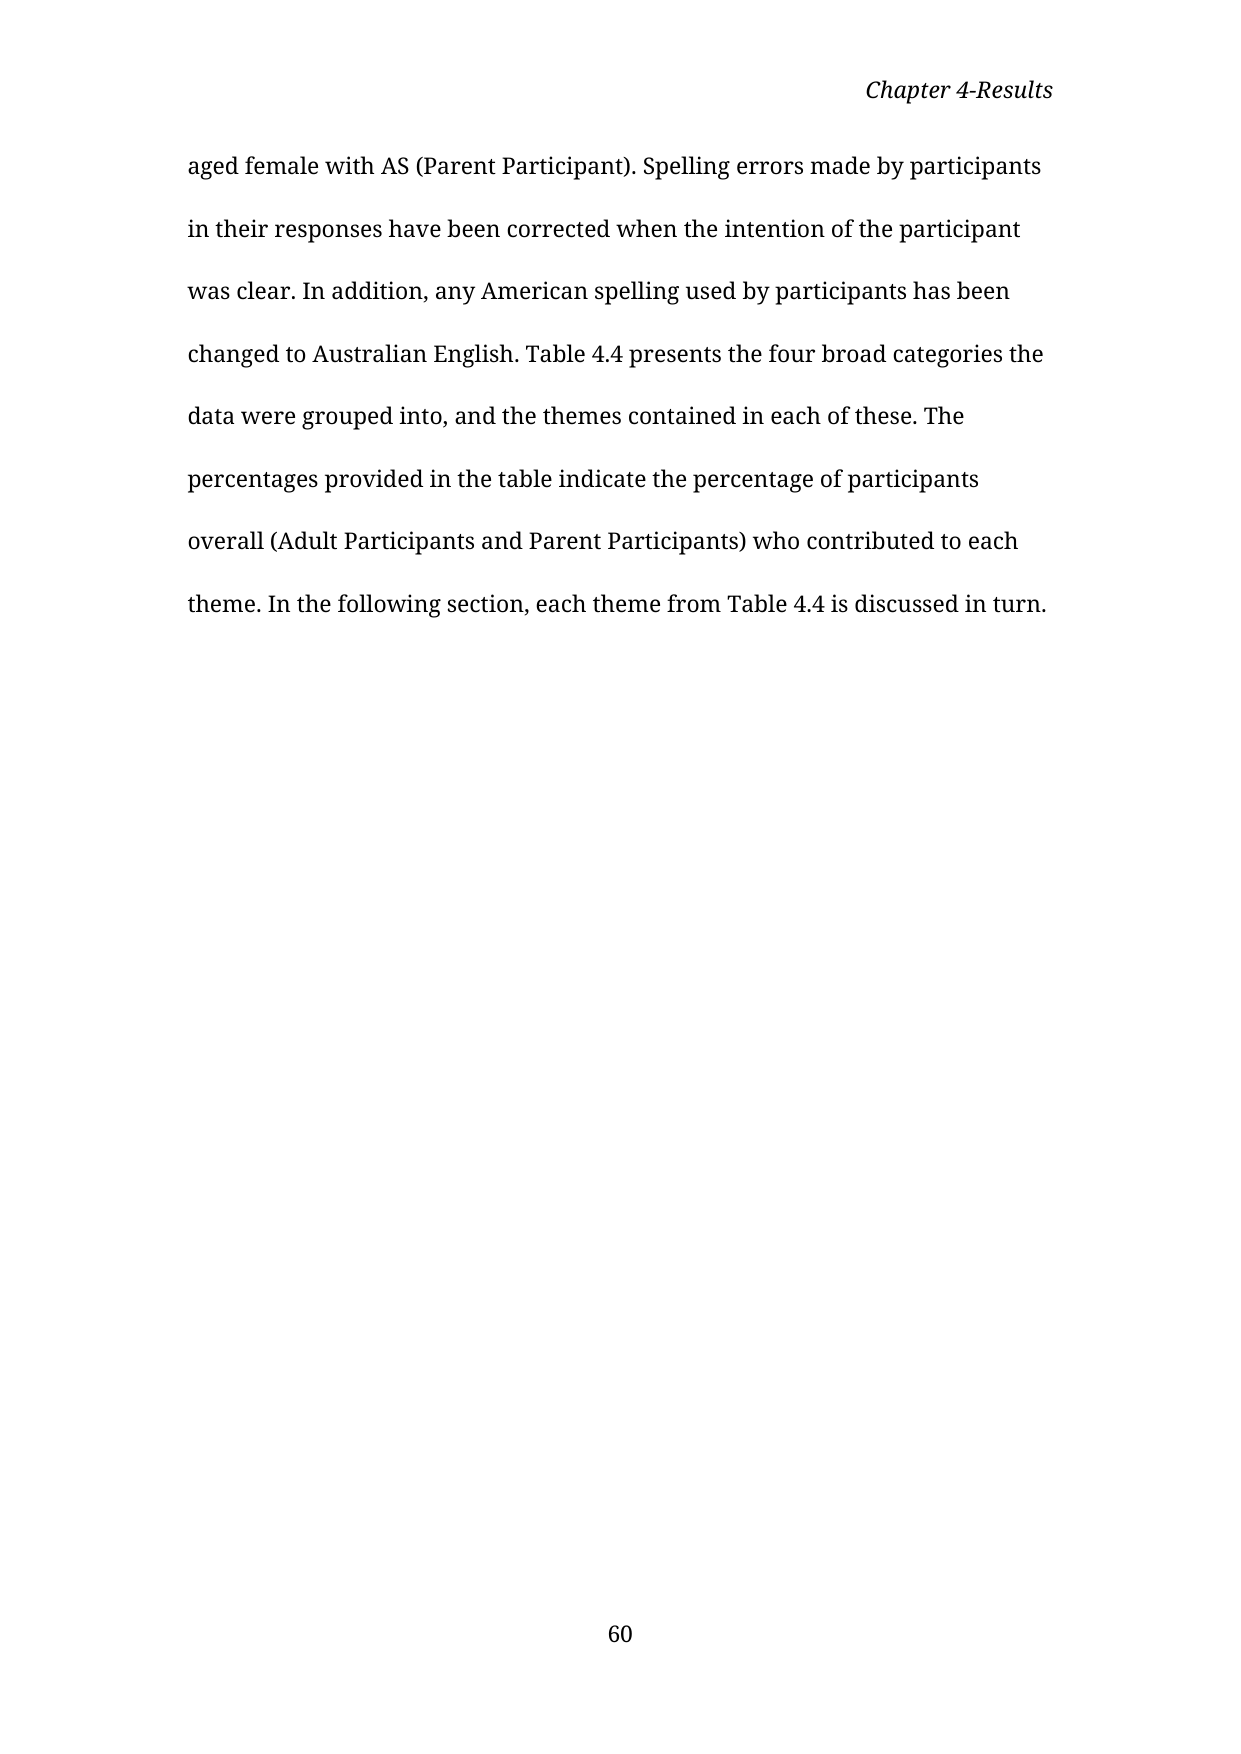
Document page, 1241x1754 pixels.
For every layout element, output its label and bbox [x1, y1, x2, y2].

text [187, 150, 1053, 619]
